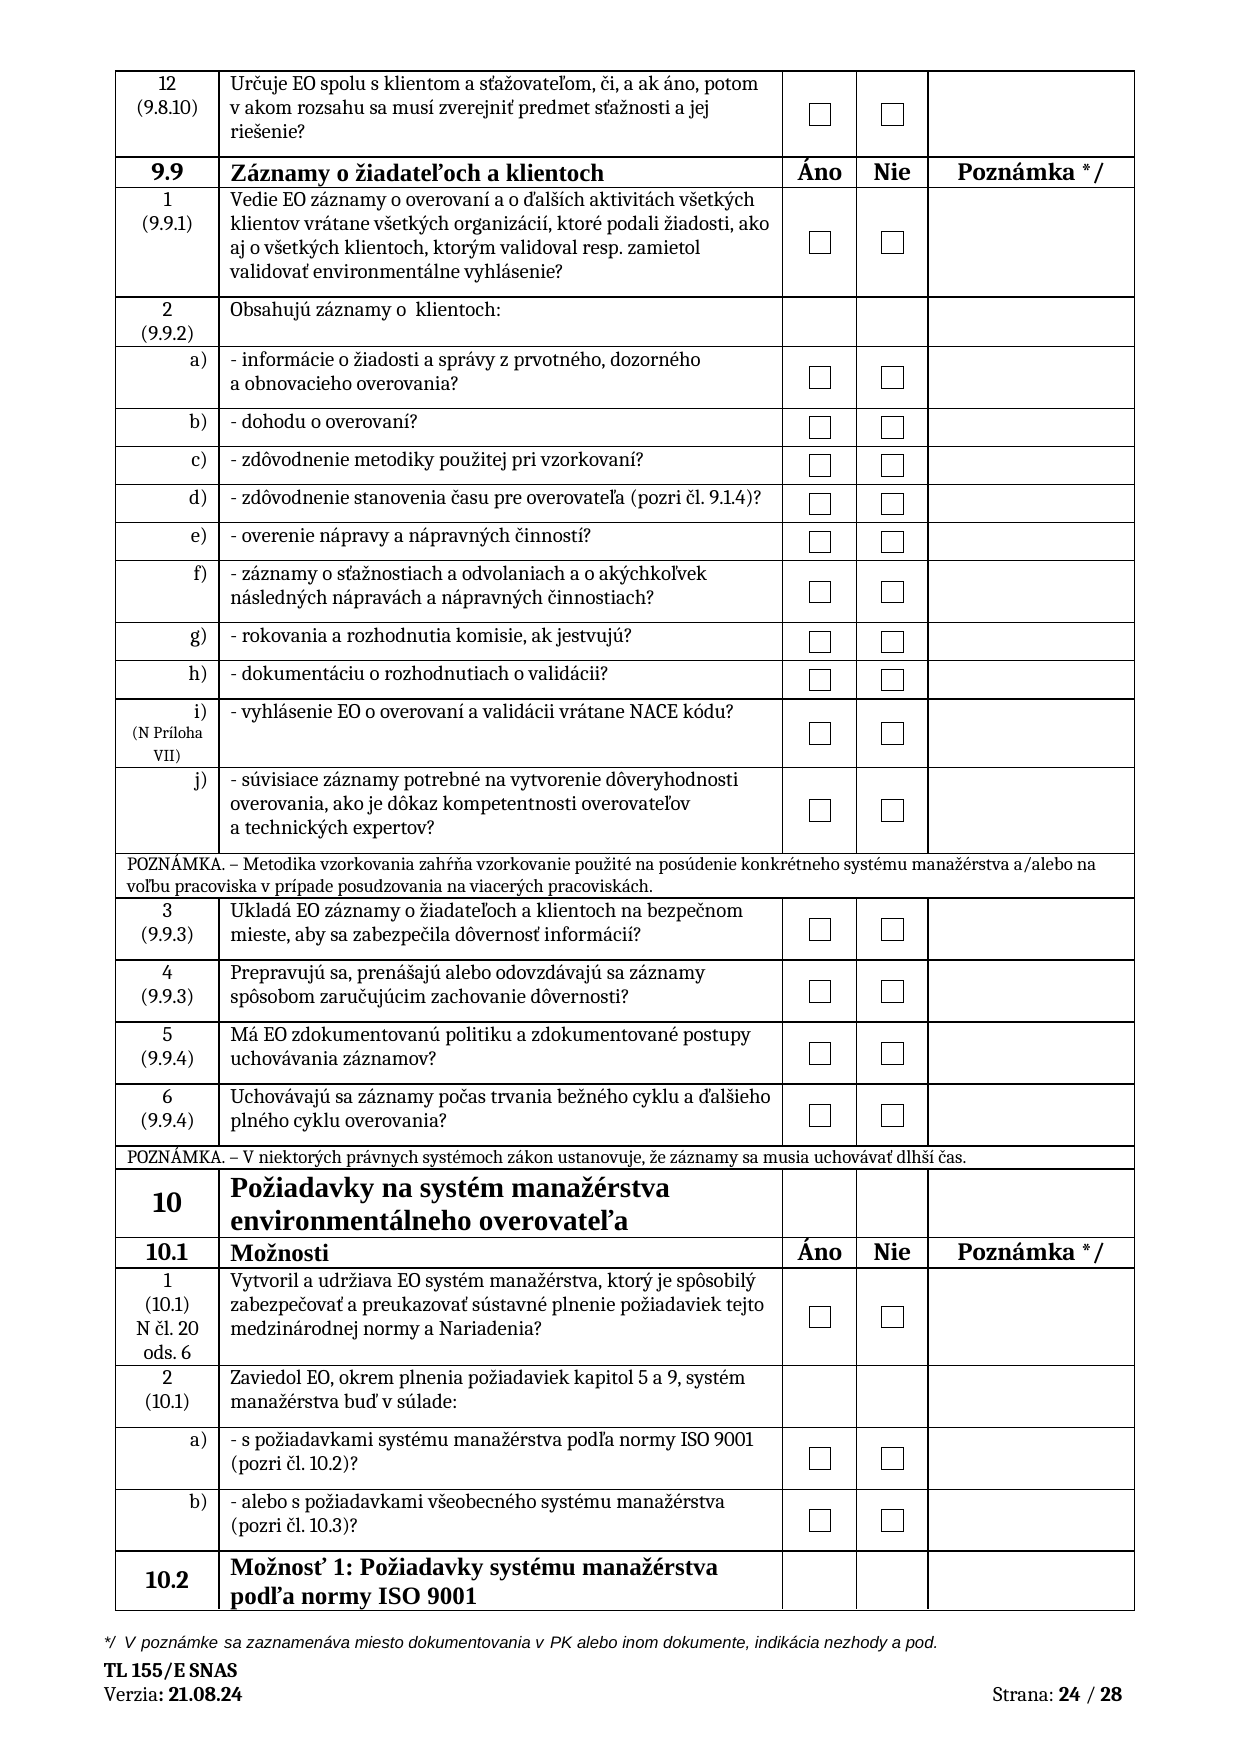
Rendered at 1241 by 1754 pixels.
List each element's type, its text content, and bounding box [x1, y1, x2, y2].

table_cell [783, 523, 856, 560]
table_cell [857, 1552, 927, 1609]
table_cell - overenie nápravy a nápravných činností? [220, 523, 782, 560]
table_cell 1 (9.9.1) [116, 188, 218, 296]
table_cell [857, 447, 927, 484]
table_cell [929, 523, 1134, 560]
table_cell [783, 899, 856, 959]
table_cell 10.1 [116, 1238, 218, 1267]
table_cell Uchovávajú sa záznamy počas trvania bežného cyklu a ďalšieho plného cyklu overovania? [220, 1085, 782, 1145]
table_cell [857, 188, 927, 296]
table_cell [783, 1428, 856, 1488]
table_cell j) [116, 768, 218, 852]
table_cell [783, 961, 856, 1021]
table_cell [929, 1552, 1134, 1609]
table_cell [929, 1269, 1134, 1364]
table_cell [783, 1490, 856, 1550]
table_cell i) (N Príloha VII) [116, 700, 218, 766]
table_cell 4 (9.9.3) [116, 961, 218, 1021]
table_cell - informácie o žiadosti a správy z prvotného, dozorného a obnovacieho overovania? [220, 347, 782, 408]
table_cell [857, 347, 927, 408]
table_cell [929, 768, 1134, 852]
table_cell - zdôvodnenie metodiky použitej pri vzorkovaní? [220, 447, 782, 484]
table_cell [929, 1170, 1134, 1237]
table_cell 2 (10.1) [116, 1366, 218, 1426]
table_cell [857, 298, 927, 346]
table_cell [857, 523, 927, 560]
table_cell - rokovania a rozhodnutia komisie, ak jestvujú? [220, 623, 782, 660]
table_cell [857, 1085, 927, 1145]
table_cell h) [116, 661, 218, 698]
table_cell [783, 409, 856, 446]
table_cell [929, 447, 1134, 484]
table_cell [857, 1428, 927, 1488]
table_cell Možnosti [220, 1238, 782, 1267]
table_cell [783, 1552, 856, 1609]
table_cell Vytvoril a udržiava EO systém manažérstva, ktorý je spôsobilý zabezpečovať a preukazovať sústavné plnenie požiadaviek tejto medzinárodnej normy a Nariadenia? [220, 1269, 782, 1364]
table_cell [929, 188, 1134, 296]
table_cell 5 (9.9.4) [116, 1023, 218, 1083]
table_cell [857, 1023, 927, 1083]
table_cell [857, 409, 927, 446]
table_cell Zaviedol EO, okrem plnenia požiadaviek kapitol 5 a 9, systém manažérstva buď v súlade: [220, 1366, 782, 1426]
table_cell Prepravujú sa, prenášajú alebo odovzdávajú sa záznamy spôsobom zaručujúcim zachovanie dôvernosti? [220, 961, 782, 1021]
table_cell 2 (9.9.2) [116, 298, 218, 346]
table_cell [929, 72, 1134, 156]
table_cell Nie [857, 158, 927, 186]
table_cell [929, 1428, 1134, 1488]
table_cell - dokumentáciu o rozhodnutiach o validácii? [220, 661, 782, 698]
table_cell Poznámka */ [929, 158, 1134, 186]
table_cell [929, 1085, 1134, 1145]
table_cell [857, 700, 927, 766]
table_cell Poznámka */ [929, 1238, 1134, 1267]
table_cell [783, 447, 856, 484]
table_cell 1 (10.1) N čl. 20 ods. 6 [116, 1269, 218, 1364]
table_cell - záznamy o sťažnostiach a odvolaniach a o akýchkoľvek následných nápravách a nápravných činnostiach? [220, 561, 782, 622]
table_cell [783, 1170, 856, 1237]
table_cell 10.2 [116, 1552, 218, 1609]
table_cell [857, 961, 927, 1021]
table_cell [857, 899, 927, 959]
table_cell e) [116, 523, 218, 560]
table_cell a) [116, 1428, 218, 1488]
table_cell [929, 1023, 1134, 1083]
table_cell [857, 1170, 927, 1237]
table_cell g) [116, 623, 218, 660]
table_cell Áno [783, 1238, 856, 1267]
table_cell [857, 485, 927, 522]
table_cell - vyhlásenie EO o overovaní a validácii vrátane NACE kódu? [220, 700, 782, 766]
table_cell 10 [116, 1170, 218, 1237]
table_cell Záznamy o žiadateľoch a klientoch [220, 158, 782, 186]
table_cell f) [116, 561, 218, 622]
table_cell - súvisiace záznamy potrebné na vytvorenie dôveryhodnosti overovania, ako je dôkaz kompetentnosti overovateľov a technických expertov? [220, 768, 782, 852]
table_cell [929, 347, 1134, 408]
table_cell [929, 298, 1134, 346]
table_cell [857, 1269, 927, 1364]
table_cell - dohodu o overovaní? [220, 409, 782, 446]
table_cell a) [116, 347, 218, 408]
table_cell [783, 623, 856, 660]
table_cell - s požiadavkami systému manažérstva podľa normy ISO 9001 (pozri čl. 10.2)? [220, 1428, 782, 1488]
table_cell Určuje EO spolu s klientom a sťažovateľom, či, a ak áno, potom v akom rozsahu sa musí zverejniť predmet sťažnosti a jej riešenie? [220, 72, 782, 156]
table_cell [857, 768, 927, 852]
table_cell [929, 899, 1134, 959]
table_cell [929, 561, 1134, 622]
table_cell 6 (9.9.4) [116, 1085, 218, 1145]
table_cell Ukladá EO záznamy o žiadateľoch a klientoch na bezpečnom mieste, aby sa zabezpečila dôvernosť informácií? [220, 899, 782, 959]
table_cell [929, 661, 1134, 698]
table_cell b) [116, 409, 218, 446]
table_cell [857, 661, 927, 698]
table_cell [783, 1269, 856, 1364]
table_cell Má EO zdokumentovanú politiku a zdokumentované postupy uchovávania záznamov? [220, 1023, 782, 1083]
table_cell Obsahujú záznamy o klientoch: [220, 298, 782, 346]
table_cell Možnosť 1: Požiadavky systému manažérstva podľa normy ISO 9001 [220, 1552, 782, 1609]
table_cell [783, 768, 856, 852]
table_cell [783, 661, 856, 698]
table_cell POZNÁMKA. – Metodika vzorkovania zahŕňa vzorkovanie použité na posúdenie konkrétneho systému manažérstva a/alebo na voľbu pracoviska v prípade posudzovania na viacerých pracoviskách. [116, 854, 1134, 897]
table_cell Požiadavky na systém manažérstva environmentálneho overovateľa [220, 1170, 782, 1237]
table_cell c) [116, 447, 218, 484]
table_cell [783, 700, 856, 766]
table_cell [857, 1366, 927, 1426]
table_cell [783, 1085, 856, 1145]
table_cell [857, 72, 927, 156]
table_cell - zdôvodnenie stanovenia času pre overovateľa (pozri čl. 9.1.4)? [220, 485, 782, 522]
table_cell POZNÁMKA. – V niektorých právnych systémoch zákon ustanovuje, že záznamy sa musia uchovávať dlhší čas. [116, 1147, 1134, 1168]
table_cell d) [116, 485, 218, 522]
table_cell [929, 1490, 1134, 1550]
table_cell [857, 561, 927, 622]
table_cell 9.9 [116, 158, 218, 186]
table_cell Vedie EO záznamy o overovaní a o ďalších aktivitách všetkých klientov vrátane všetkých organizácií, ktoré podali žiadosti, ako aj o všetkých klientoch, ktorým validoval resp. zamietol validovať environmentálne vyhlásenie? [220, 188, 782, 296]
table_cell [783, 347, 856, 408]
table_cell [783, 188, 856, 296]
table_cell [783, 1023, 856, 1083]
table_cell 3 (9.9.3) [116, 899, 218, 959]
table_cell [929, 1366, 1134, 1426]
table_cell [783, 298, 856, 346]
table_cell [783, 561, 856, 622]
table_cell [929, 700, 1134, 766]
table_cell [929, 409, 1134, 446]
table_cell Nie [857, 1238, 927, 1267]
table_cell - alebo s požiadavkami všeobecného systému manažérstva (pozri čl. 10.3)? [220, 1490, 782, 1550]
table_cell [783, 1366, 856, 1426]
table_cell Áno [783, 158, 856, 186]
table_cell [857, 1490, 927, 1550]
table_cell [929, 485, 1134, 522]
table_cell b) [116, 1490, 218, 1550]
table_cell [783, 485, 856, 522]
table_cell [783, 72, 856, 156]
table_cell 12 (9.8.10) [116, 72, 218, 156]
table_cell [857, 623, 927, 660]
table_cell [929, 961, 1134, 1021]
table_cell [929, 623, 1134, 660]
